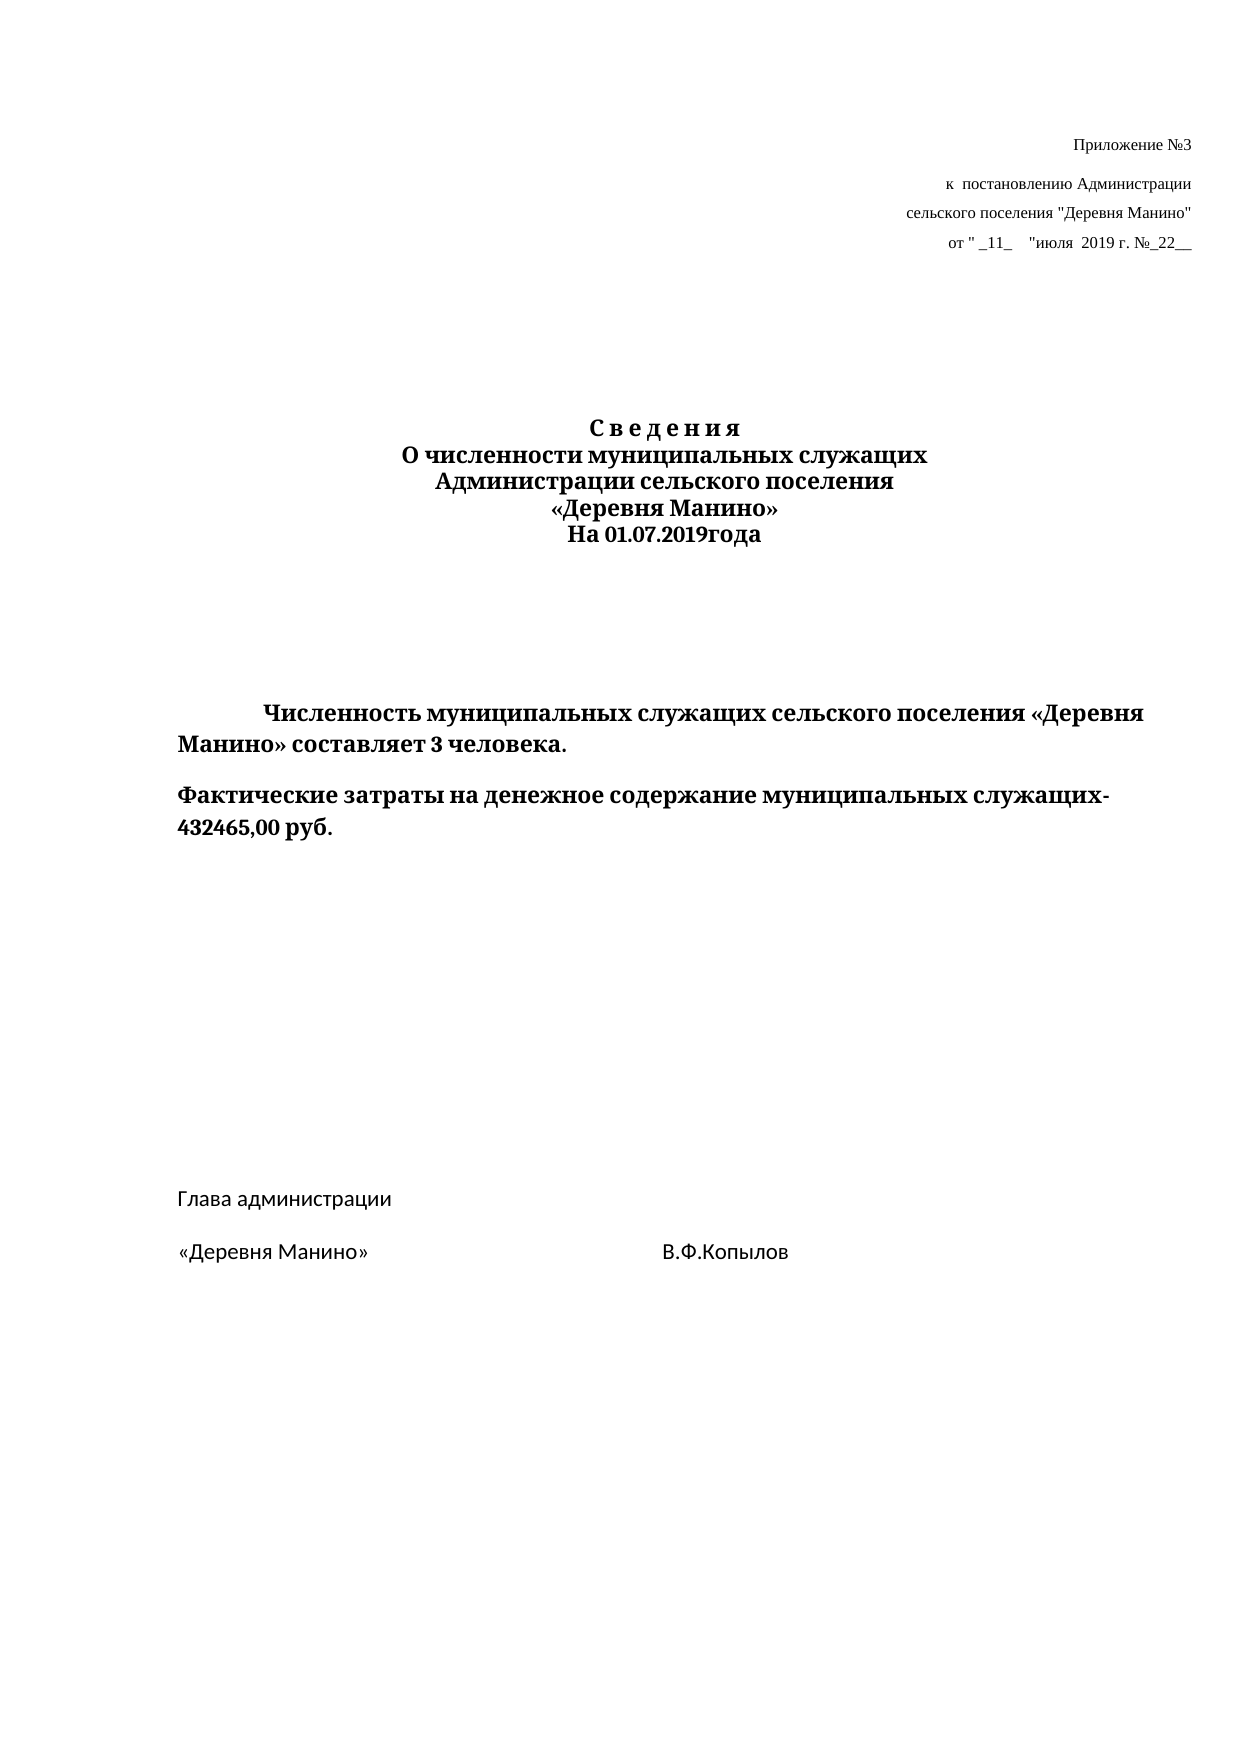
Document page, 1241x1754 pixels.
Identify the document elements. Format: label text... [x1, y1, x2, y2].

text Администрации сельского поселения [177, 469, 1152, 495]
table_header Приложение №3 [615, 118, 1203, 170]
text На 01.07.2019года [177, 522, 1152, 548]
table_cell к постановлению Администрации [615, 170, 1203, 198]
text «Деревня Манино» В.Ф.Копылов [177, 1237, 1152, 1265]
text «Деревня Манино» [177, 495, 1152, 522]
text С в е д е н и я [177, 416, 1152, 443]
text Глава администрации [177, 1184, 1152, 1212]
table_cell от " _11_ "июля 2019 г. №_22__ [615, 228, 1203, 257]
table_cell сельского поселения "Деревня Манино" [615, 198, 1203, 227]
text Фактические затраты на денежное содержание муниципальных служащих- 432465,00 руб. [177, 782, 1152, 841]
text О численности муниципальных служащих [177, 443, 1152, 469]
text Численность муниципальных служащих сельского поселения «Деревня Манино» составляет 3 человека. [177, 701, 1152, 758]
